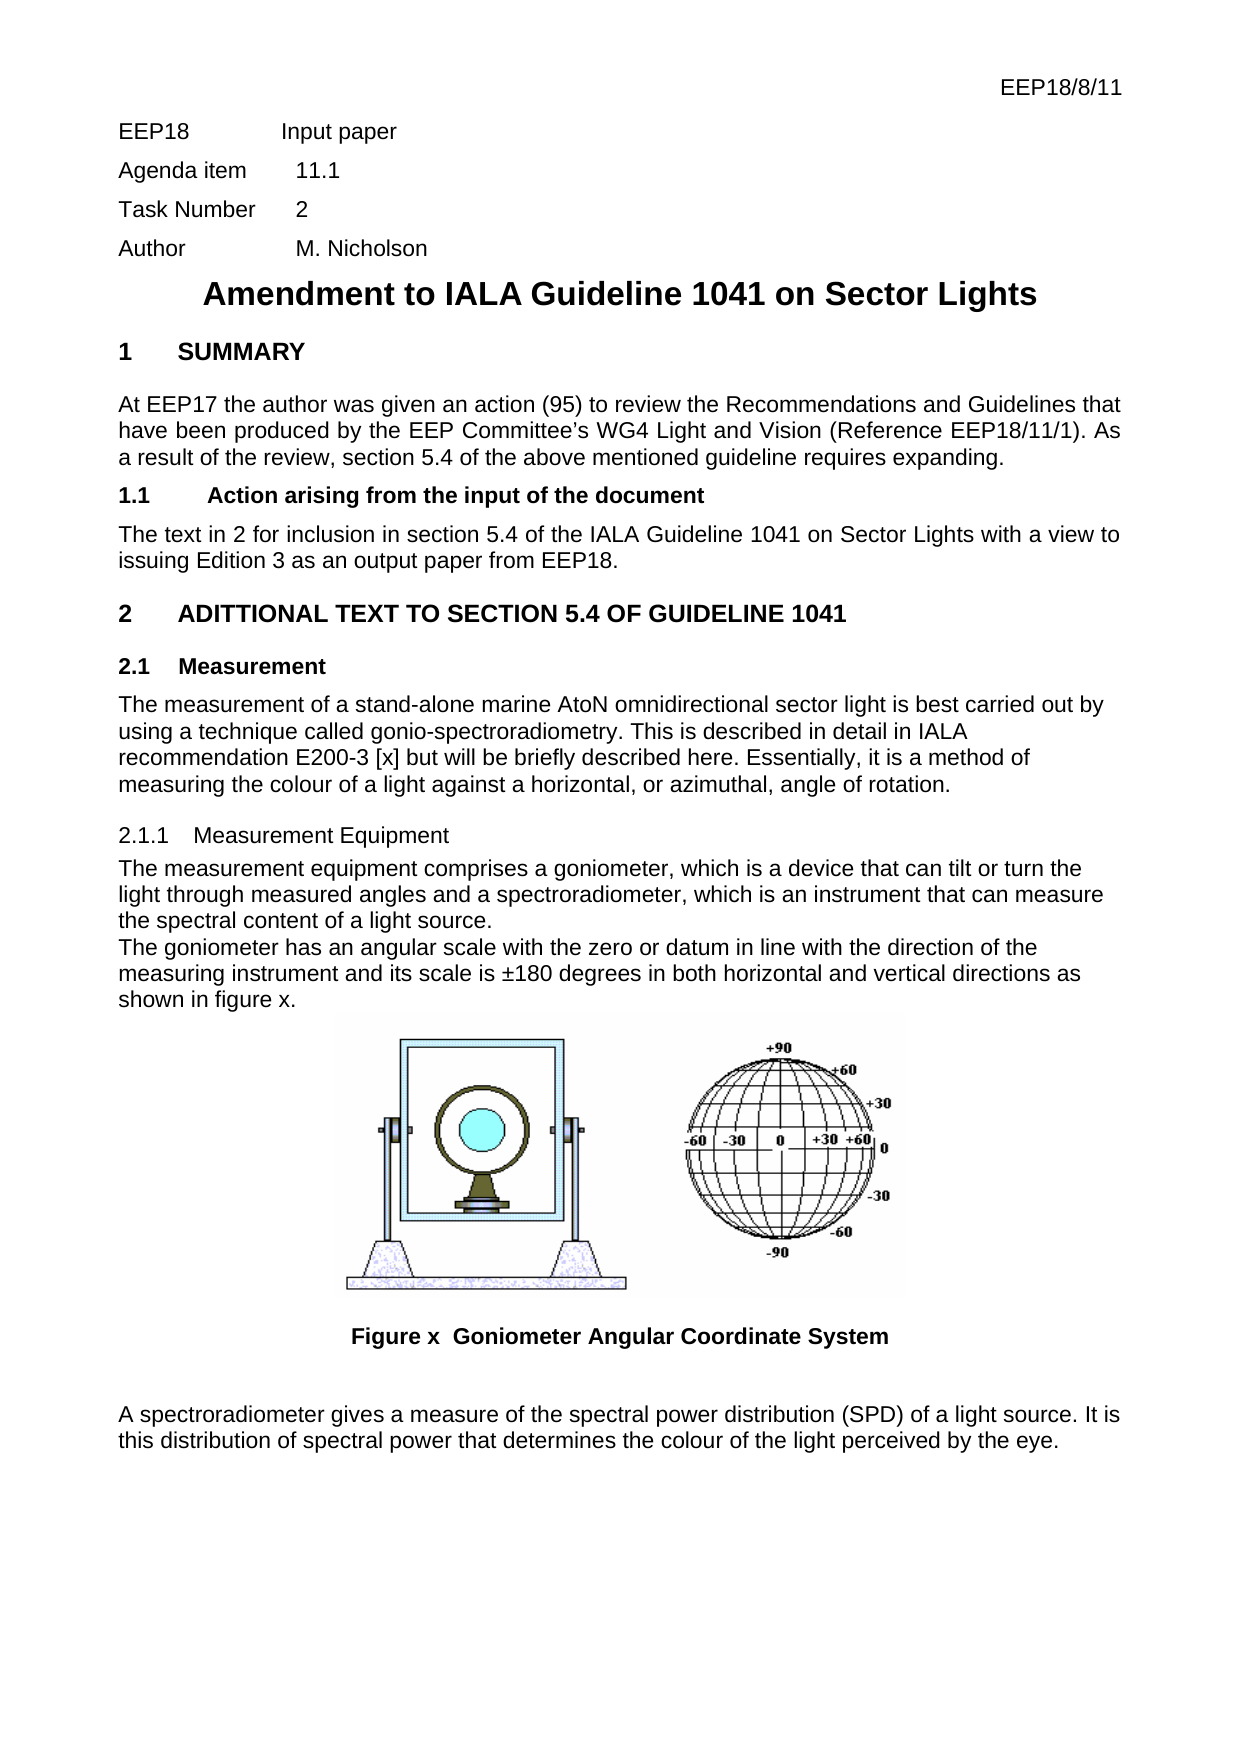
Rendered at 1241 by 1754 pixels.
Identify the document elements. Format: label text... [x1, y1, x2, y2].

subtitle Measurement [118, 653, 1122, 679]
text Agenda item 11.1 [118, 157, 1122, 183]
text EEP18 Input paper [118, 118, 1122, 144]
text A spectroradiometer gives a measure of the spectral power distribution (SPD) of a light source. It is this distribution of spectral power that determines the colour of the light perceived by the eye. [118, 1401, 1122, 1454]
subtitle Summary [118, 337, 1122, 366]
text The measurement equipment comprises a goniometer, which is a device that can tilt or turn the light through measured angles and a spectroradiometer, which is an instrument that can measure the spectral content of a light source. [118, 854, 1122, 933]
title Amendment to IALA Guideline 1041 on Sector Lights [118, 273, 1122, 312]
subtitle adittional text to section 5.4 of Guideline 1041 [118, 599, 1122, 628]
text The measurement of a stand-alone marine AtoN omnidirectional sector light is best carried out by using a technique called gonio-spectroradiometry. This is described in detail in IALA recommendation E200-3 [x] but will be briefly described here. Essentially, it is a method of measuring the colour of a light against a horizontal, or azimuthal, angle of rotation. [118, 691, 1122, 797]
text The text in 2 for inclusion in section 5.4 of the IALA Guideline 1041 on Sector Lights with a view to issuing Edition 3 as an output paper from EEP18. [118, 521, 1122, 574]
text Task Number 2 [118, 196, 1122, 222]
text At EEP17 the author was given an action (95) to review the Recommendations and Guidelines that have been produced by the EEP Committee’s WG4 Light and Vision (Reference EEP18/11/1). As a result of the review, section 5.4 of the above mentioned guideline requires expanding. [118, 391, 1122, 470]
text Author M. Nicholson [118, 235, 1122, 261]
subtitle Measurement Equipment [118, 822, 1122, 848]
text Figure x Goniometer Angular Coordinate System [118, 1323, 1122, 1349]
text The goniometer has an angular scale with the zero or datum in line with the direction of the measuring instrument and its scale is ±180 degrees in both horizontal and vertical directions as shown in figure x. [118, 933, 1122, 1013]
subtitle Action arising from the input of the document [118, 482, 1122, 509]
